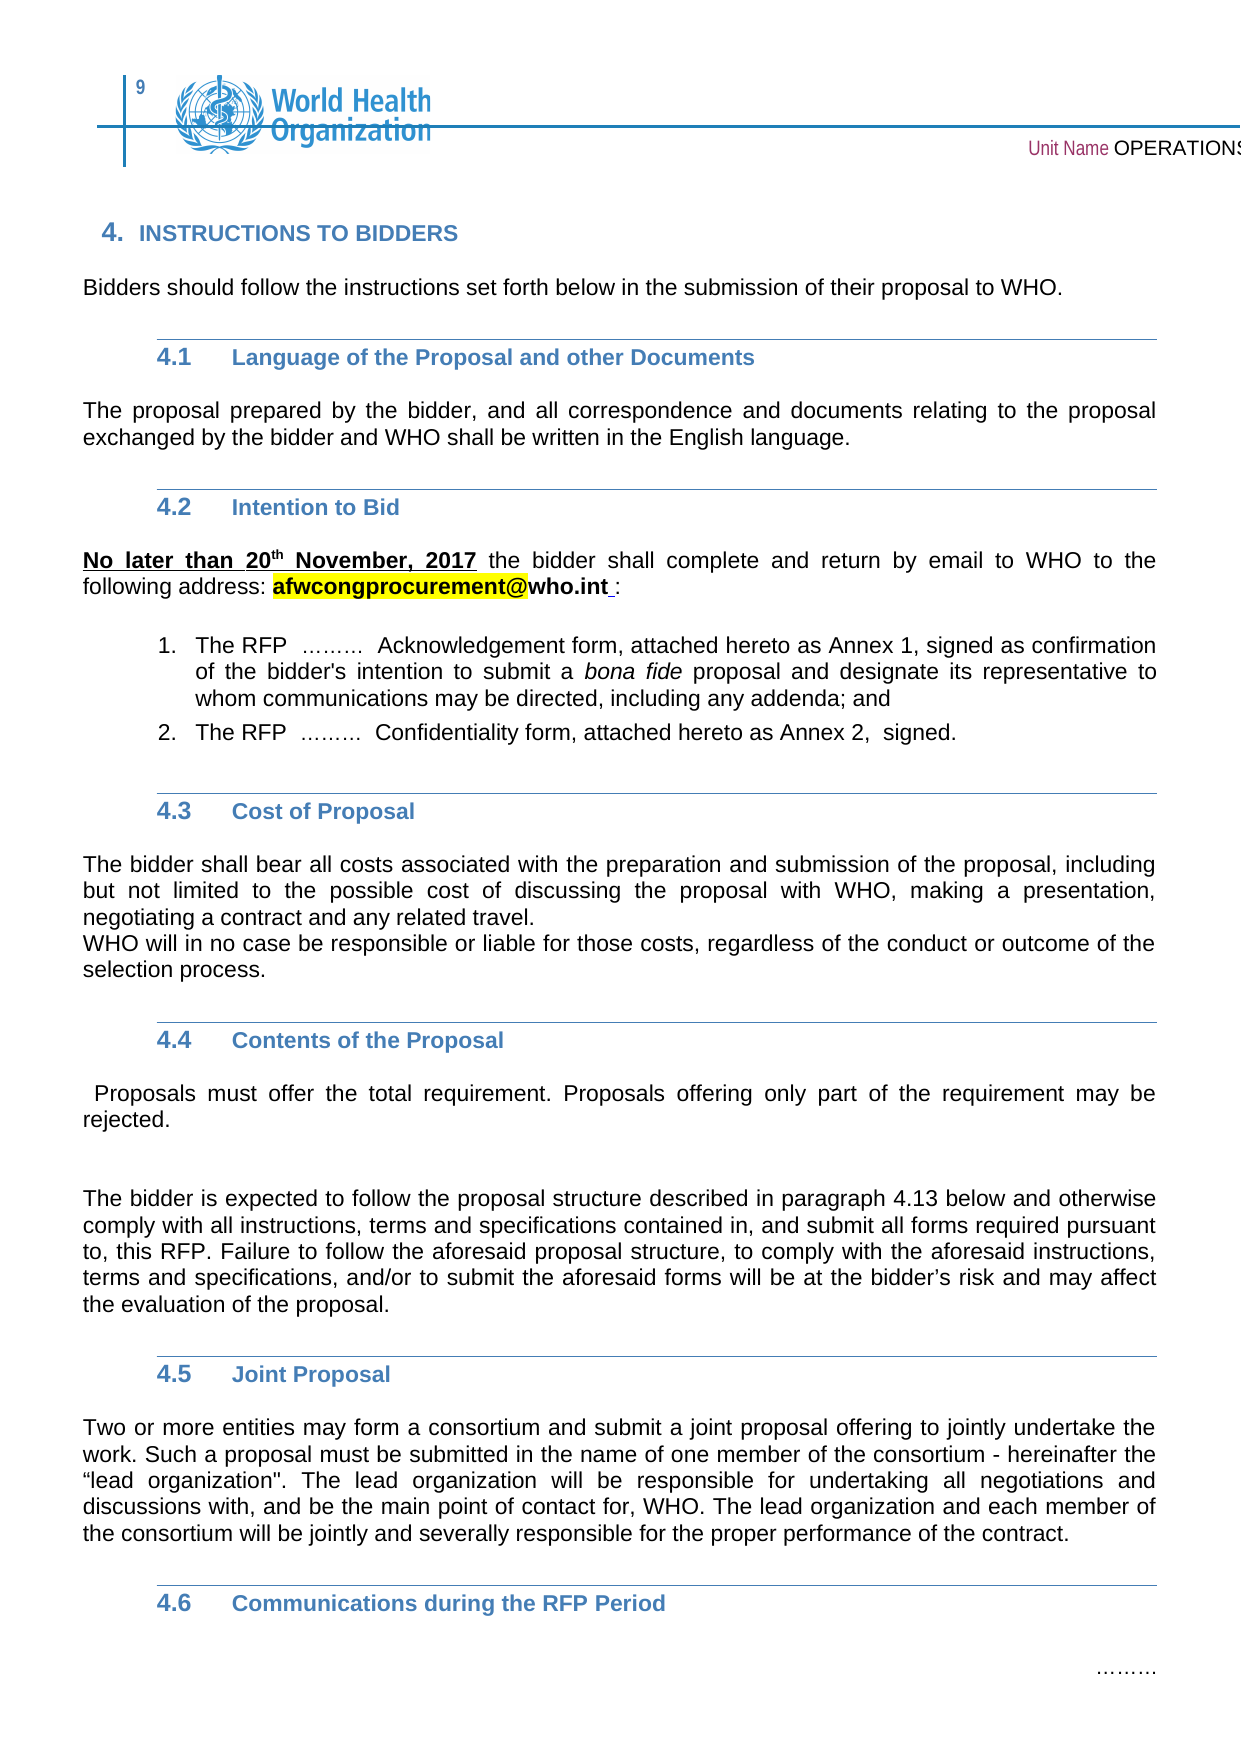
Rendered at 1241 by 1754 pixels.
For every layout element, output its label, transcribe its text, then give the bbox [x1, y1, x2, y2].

text Bidders should follow the instructions set forth below in the submission of their proposal to WHO. [83, 274, 1157, 300]
picture [175, 128, 431, 154]
subtitle Cost of Proposal [157, 794, 1157, 825]
subtitle Joint Proposal [157, 1357, 1157, 1388]
text The bidder shall bear all costs associated with the preparation and submission of the proposal, including but not limited to the possible cost of discussing the proposal with WHO, making a presentation, negotiating a contract and any related travel. [83, 851, 1157, 930]
text Two or more entities may form a consortium and submit a joint proposal offering to jointly undertake the work. Such a proposal must be submitted in the name of one member of the consortium - hereinafter the “lead organization". The lead organization will be responsible for undertaking all negotiations and discussions with, and be the main point of contact for, WHO. The lead organization and each member of the consortium will be jointly and severally responsible for the proper performance of the contract. [83, 1414, 1157, 1546]
list The RFP Confidentiality form, attached hereto as Annex 2, signed. [158, 719, 1157, 746]
text No later than 20th November, 2017 the bidder shall complete and return by email to WHO to the following address: afwcongprocurement@who.int : [83, 547, 1157, 599]
text Proposals must offer the total requirement. Proposals offering only part of the requirement may be rejected. [83, 1080, 1157, 1133]
subtitle Intention to Bid [157, 490, 1157, 521]
subtitle Language of the Proposal and other Documents [157, 340, 1157, 371]
text WHO will in no case be responsible or liable for those costs, regardless of the conduct or outcome of the selection process. [83, 930, 1157, 983]
text The bidder is expected to follow the proposal structure described in paragraph 4.13 below and otherwise comply with all instructions, terms and specifications contained in, and submit all forms required pursuant to, this RFP. Failure to follow the aforesaid proposal structure, to comply with the aforesaid instructions, terms and specifications, and/or to submit the aforesaid forms will be at the bidder’s risk and may affect the evaluation of the proposal. [83, 1185, 1157, 1317]
list The RFP Acknowledgement form, attached hereto as Annex 1, signed as confirmation of the bidder's intention to submit a bona fide proposal and designate its representative to whom communications may be directed, including any addenda; and [158, 632, 1157, 711]
picture [175, 75, 431, 125]
text The proposal prepared by the bidder, and all correspondence and documents relating to the proposal exchanged by the bidder and WHO shall be written in the English language. [83, 397, 1157, 450]
subtitle Communications during the RFP Period [157, 1586, 1157, 1617]
subtitle Instructions To Bidders [101, 216, 1157, 247]
subtitle Contents of the Proposal [157, 1023, 1157, 1053]
